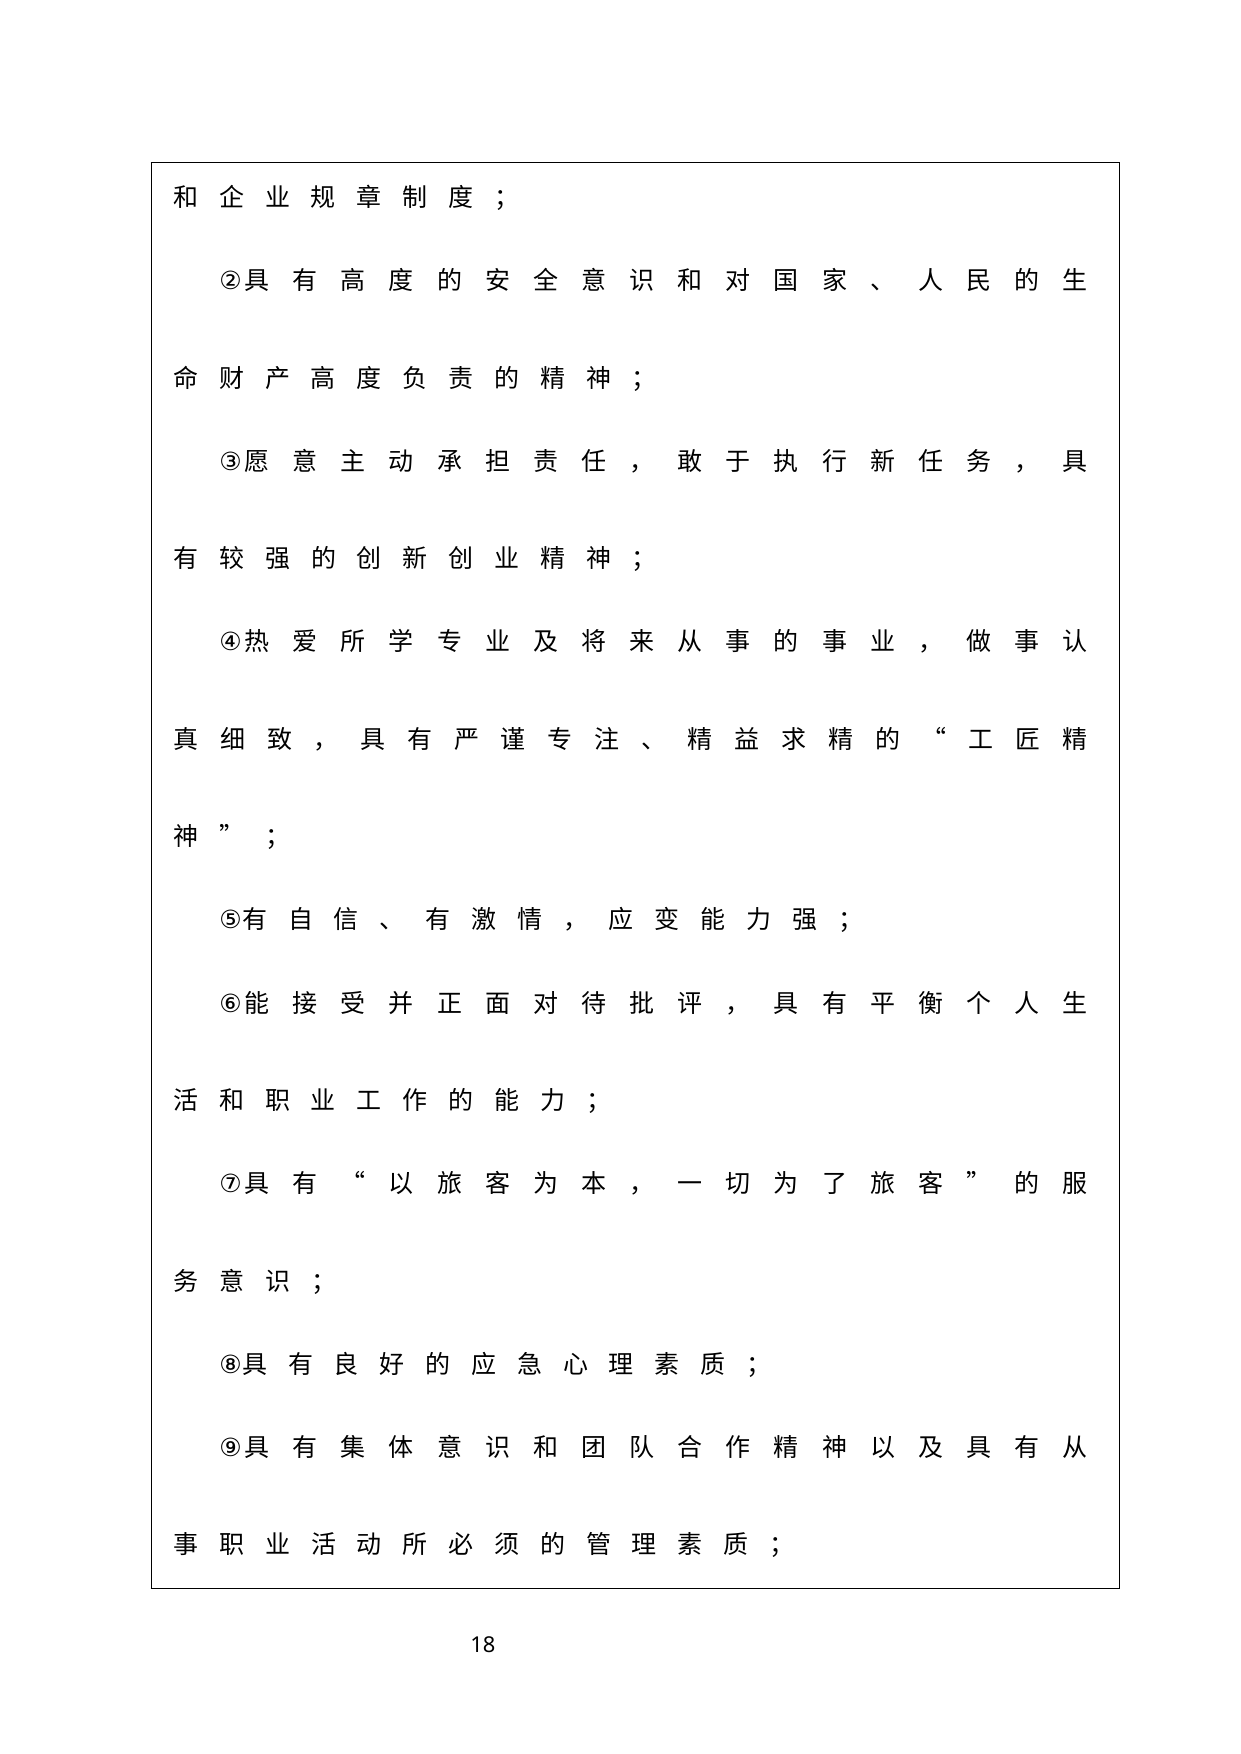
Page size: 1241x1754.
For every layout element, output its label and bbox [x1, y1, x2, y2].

table_header [152, 163, 1119, 1588]
